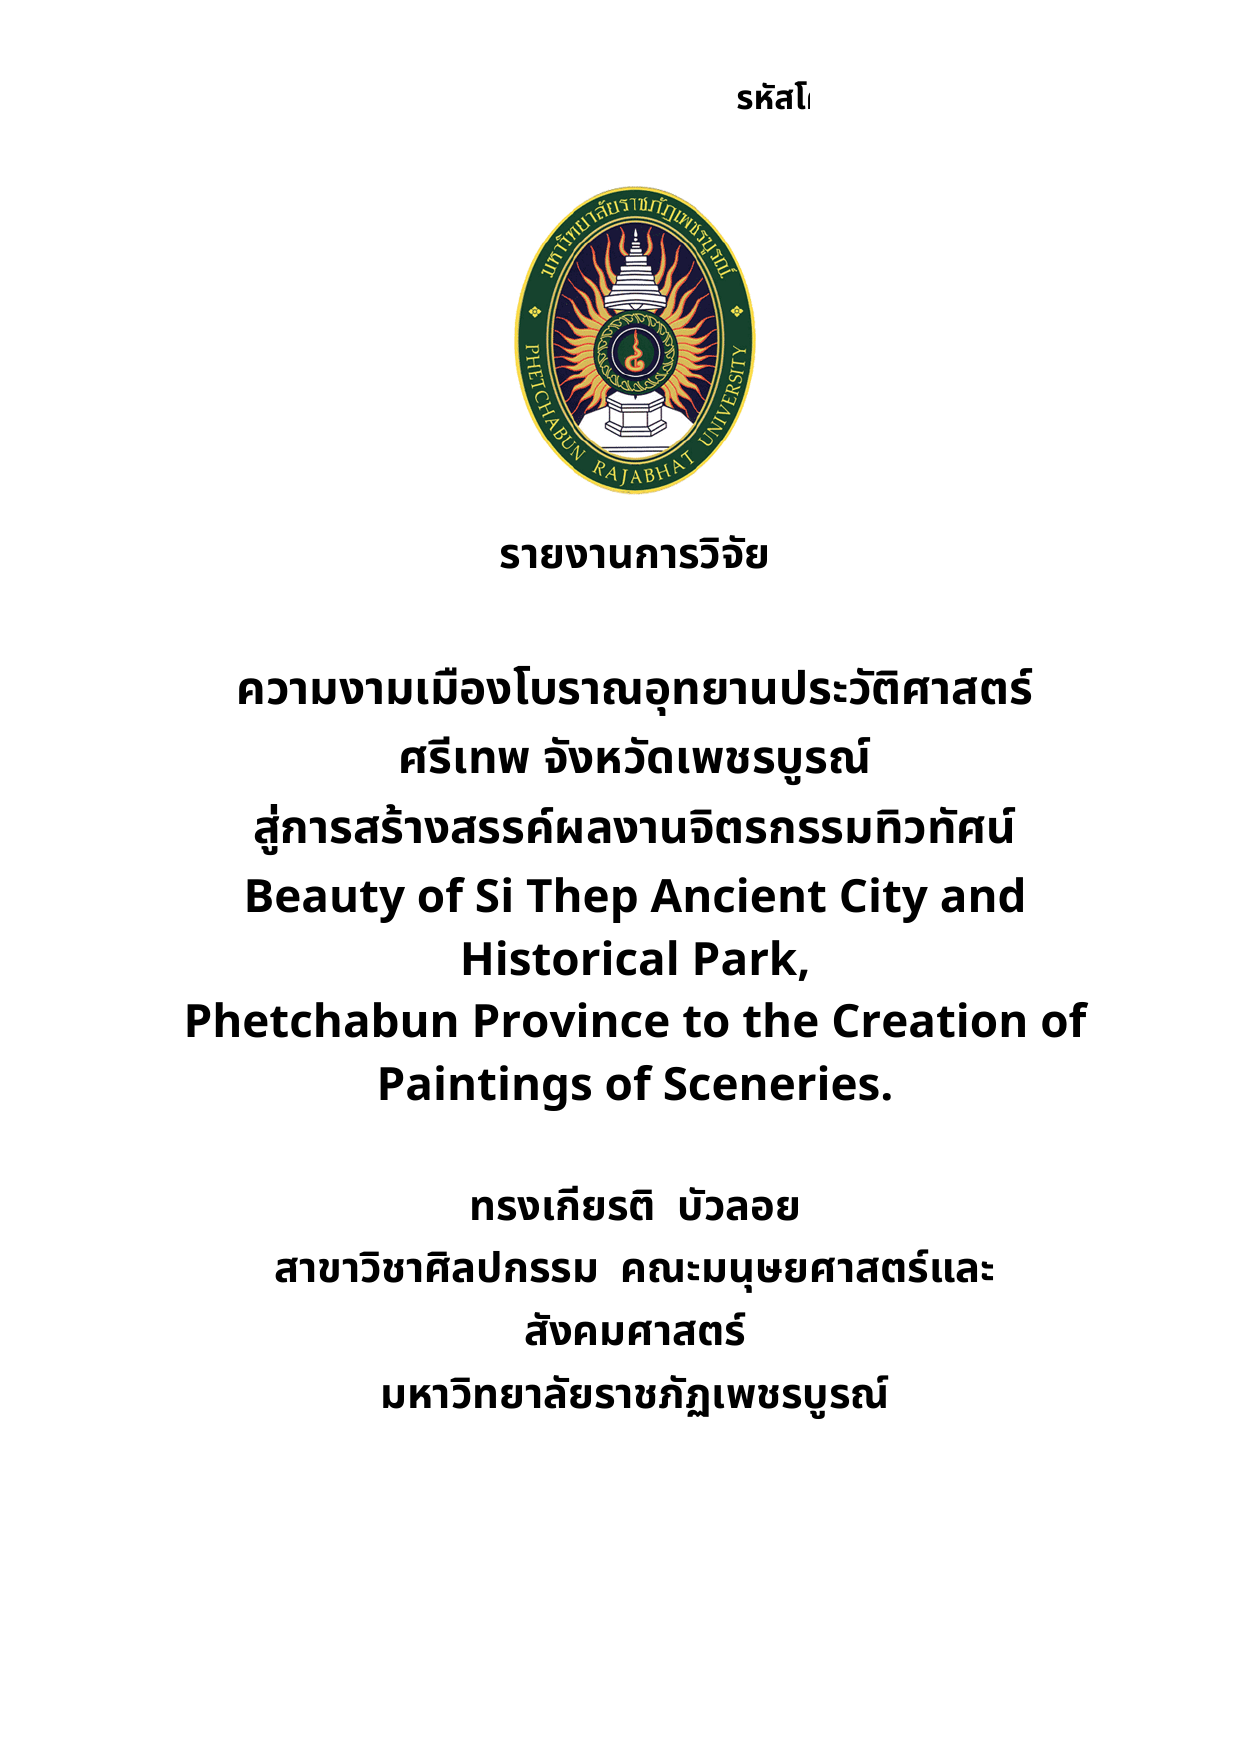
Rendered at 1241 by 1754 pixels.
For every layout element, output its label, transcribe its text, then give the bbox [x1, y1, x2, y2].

text ความงามเมืองโบราณอุทยานประวัติศาสตร์ศรีเทพ จังหวัดเพชรบูรณ์ [177, 656, 1093, 794]
text มหาวิทยาลัยราชภัฏเพชรบูรณ์ [177, 1364, 1093, 1427]
text ทรงเกียรติ บัวลอย [177, 1176, 1093, 1239]
text รายงานการวิจัย [177, 524, 1093, 587]
picture [512, 177, 758, 506]
text สาขาวิชาศิลปกรรม คณะมนุษยศาสตร์และสังคมศาสตร์ [177, 1239, 1093, 1364]
text สู่การสร้างสรรค์ผลงานจิตรกรรมทิวทัศน์ [177, 794, 1093, 864]
text Beauty of Si Thep Ancient City and Historical Park, [177, 864, 1093, 989]
text Phetchabun Province to the Creation of Paintings of Sceneries. [177, 989, 1093, 1113]
